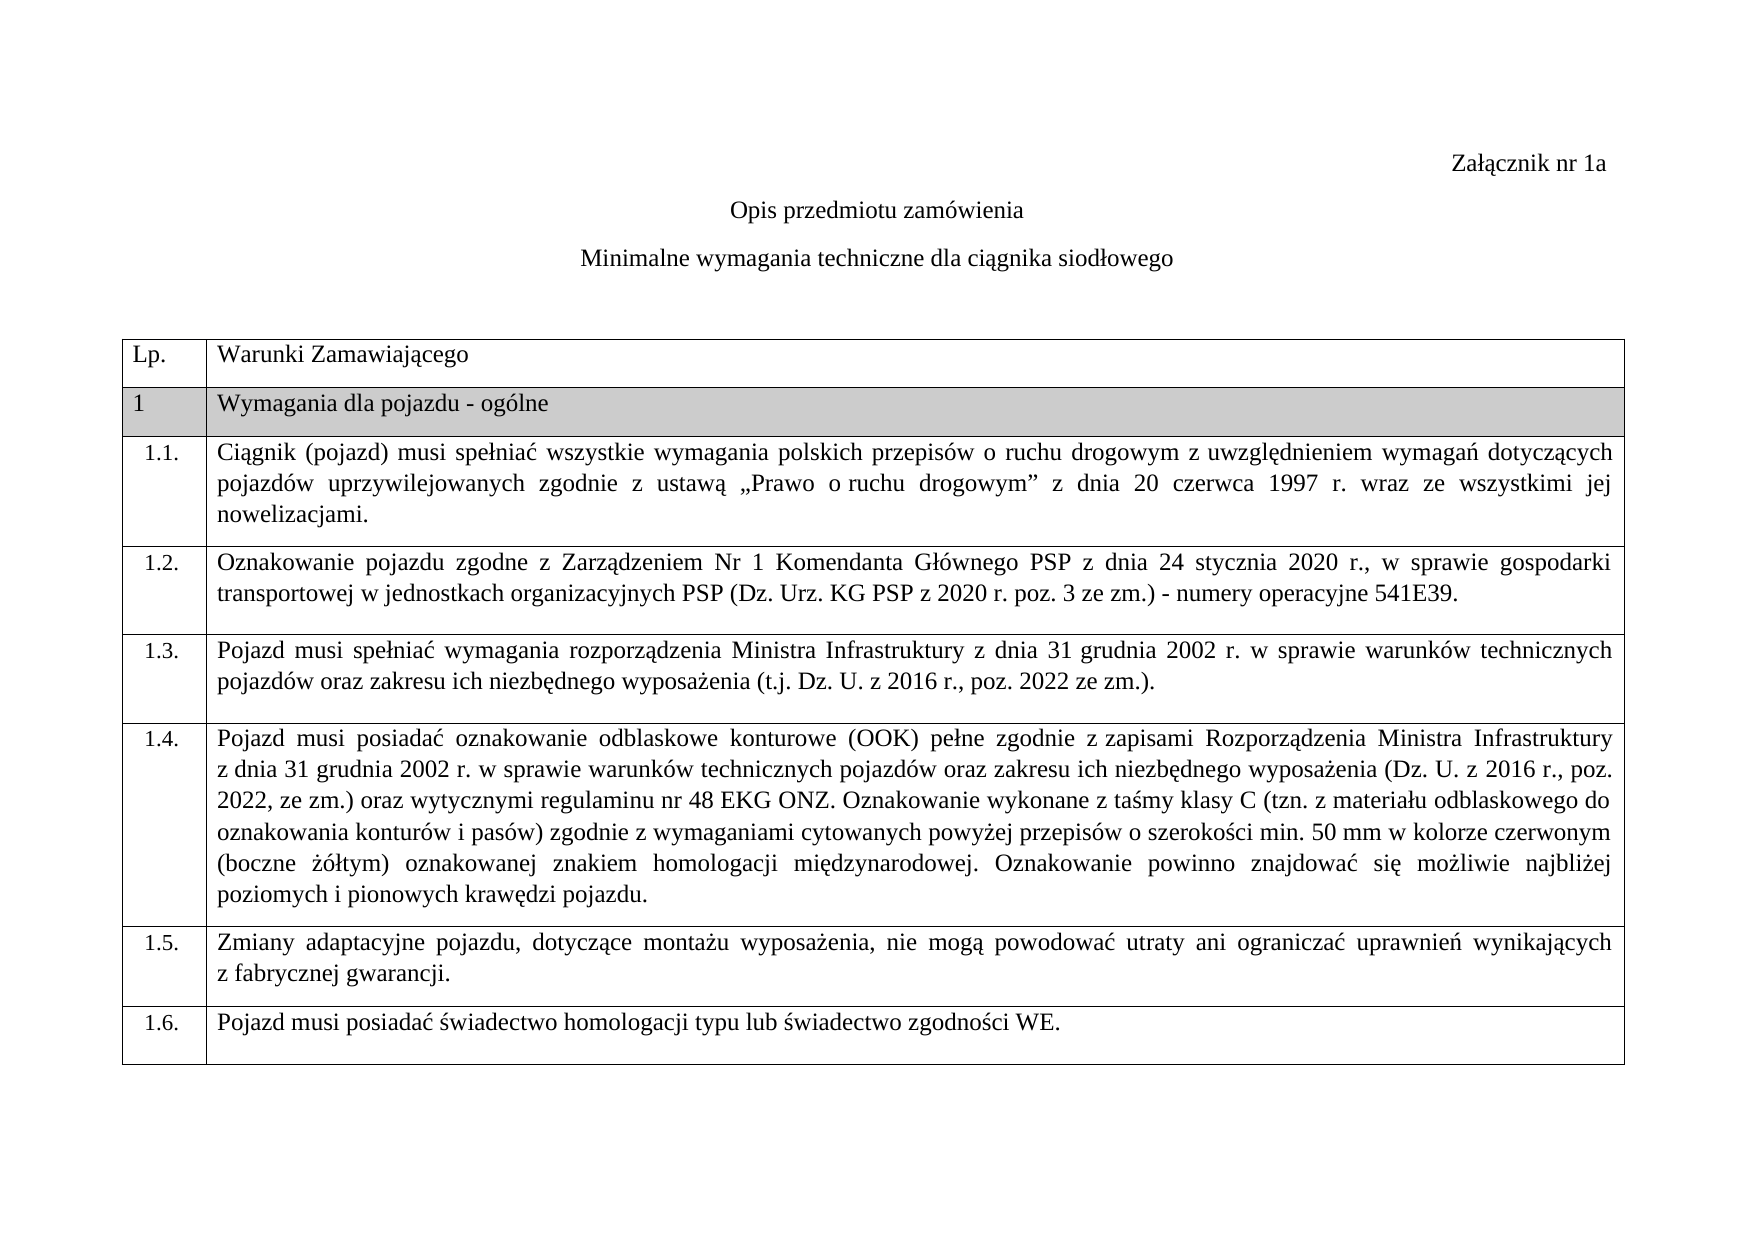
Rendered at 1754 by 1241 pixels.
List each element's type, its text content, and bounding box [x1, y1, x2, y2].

table_header Warunki Zamawiającego [207, 340, 1624, 387]
table_cell [123, 437, 206, 546]
table_cell [123, 724, 206, 926]
table_cell [123, 635, 206, 722]
table_cell Ciągnik (pojazd) musi spełniać wszystkie wymagania polskich przepisów o ruchu drogowym z uwzględnieniem wymagań dotyczących pojazdów uprzywilejowanych zgodnie z ustawą „Prawo o ruchu drogowym” z dnia 20 czerwca 1997 r. wraz ze wszystkimi jej nowelizacjami. [207, 437, 1624, 546]
table_cell Oznakowanie pojazdu zgodne z Zarządzeniem Nr 1 Komendanta Głównego PSP z dnia 24 stycznia 2020 r., w sprawie gospodarki transportowej w jednostkach organizacyjnych PSP (Dz. Urz. KG PSP z 2020 r. poz. 3 ze zm.) - numery operacyjne 541E39. [207, 547, 1624, 634]
table_cell [123, 1007, 206, 1064]
table_header Lp. [123, 340, 206, 387]
text Opis przedmiotu zamówienia [148, 195, 1606, 224]
table_cell [123, 547, 206, 634]
text Minimalne wymagania techniczne dla ciągnika siodłowego [148, 243, 1606, 272]
table_cell 1 [123, 388, 206, 436]
table_cell Wymagania dla pojazdu - ogólne [207, 388, 1624, 436]
text Załącznik nr 1a [148, 148, 1606, 176]
table_cell Pojazd musi posiadać świadectwo homologacji typu lub świadectwo zgodności WE. [207, 1007, 1624, 1064]
table_cell [123, 927, 206, 1006]
table_cell Pojazd musi posiadać oznakowanie odblaskowe konturowe (OOK) pełne zgodnie z zapisami Rozporządzenia Ministra Infrastruktury z dnia 31 grudnia 2002 r. w sprawie warunków technicznych pojazdów oraz zakresu ich niezbędnego wyposażenia (Dz. U. z 2016 r., poz. 2022, ze zm.) oraz wytycznymi regulaminu nr 48 EKG ONZ. Oznakowanie wykonane z taśmy klasy C (tzn. z materiału odblaskowego do oznakowania konturów i pasów) zgodnie z wymaganiami cytowanych powyżej przepisów o szerokości min. 50 mm w kolorze czerwonym (boczne żółtym) oznakowanej znakiem homologacji międzynarodowej. Oznakowanie powinno znajdować się możliwie najbliżej poziomych i pionowych krawędzi pojazdu. [207, 724, 1624, 926]
table_cell Zmiany adaptacyjne pojazdu, dotyczące montażu wyposażenia, nie mogą powodować utraty ani ograniczać uprawnień wynikających z fabrycznej gwarancji. [207, 927, 1624, 1006]
table_cell Pojazd musi spełniać wymagania rozporządzenia Ministra Infrastruktury z dnia 31 grudnia 2002 r. w sprawie warunków technicznych pojazdów oraz zakresu ich niezbędnego wyposażenia (t.j. Dz. U. z 2016 r., poz. 2022 ze zm.). [207, 635, 1624, 722]
